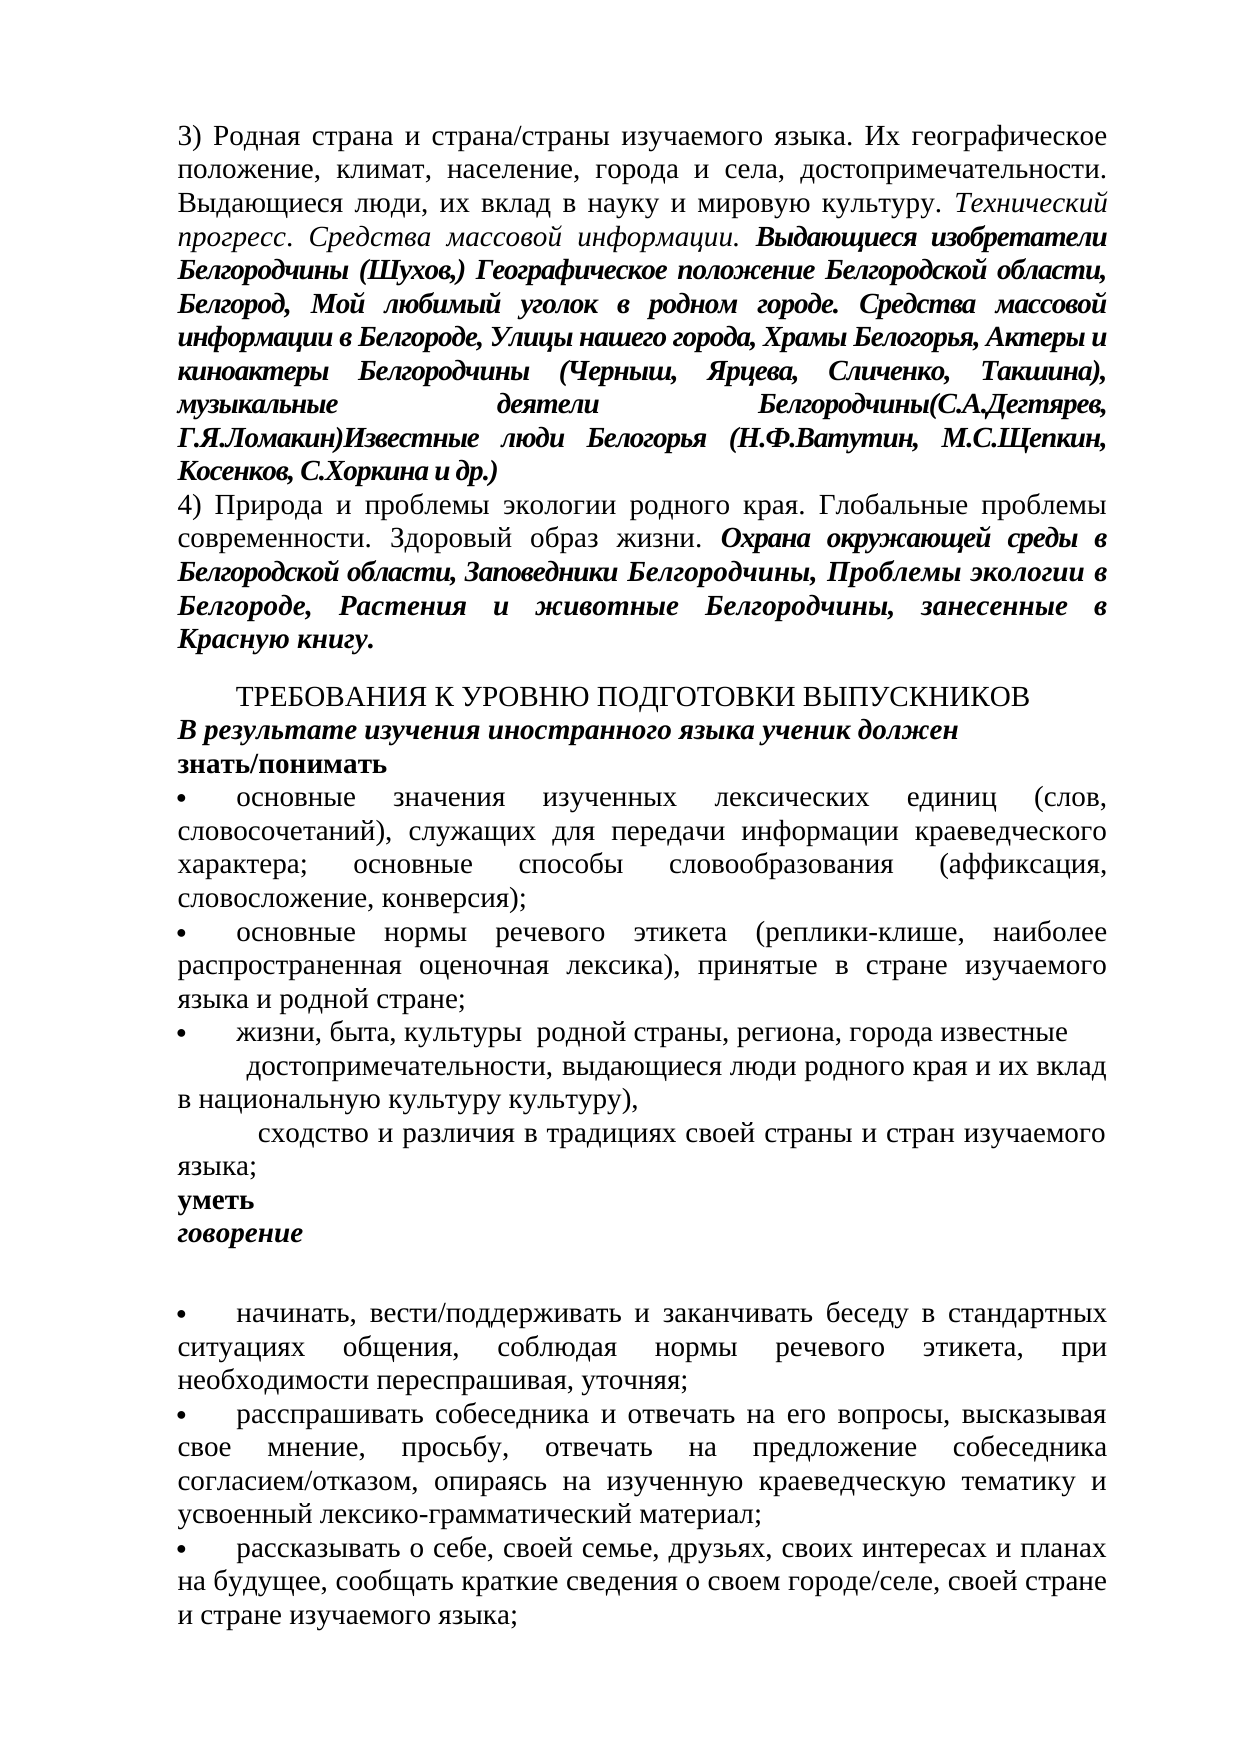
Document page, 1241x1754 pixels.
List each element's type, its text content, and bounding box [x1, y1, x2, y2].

list основные значения изученных лексических единиц (слов, словосочетаний), служащих для передачи информации краеведческого характера; основные способы словообразования (аффиксация, словосложение, конверсия); [177, 779, 1108, 914]
text достопримечательности, выдающиеся люди родного края и их вклад в национальную культуру культуру), [177, 1048, 1108, 1115]
list начинать, вести/поддерживать и заканчивать беседу в стандартных ситуациях общения, соблюдая нормы речевого этикета, при необходимости переспрашивая, уточняя; [177, 1295, 1108, 1396]
text говорение [177, 1216, 1108, 1249]
list расспрашивать собеседника и отвечать на его вопросы, высказывая свое мнение, просьбу, отвечать на предложение собеседника согласием/отказом, опираясь на изученную краеведческую тематику и усвоенный лексико-грамматический материал; [177, 1396, 1108, 1530]
text 4) Природа и проблемы экологии родного края. Глобальные проблемы современности. Здоровый образ жизни. Охрана окружающей среды в Белгородской области, Заповедники Белгородчины, Проблемы экологии в Белгороде, Растения и животные Белгородчины, занесенные в Красную книгу. [177, 487, 1108, 655]
text ТРЕБОВАНИЯ К УРОВНЮ ПОДГОТОВКИ ВЫПУСКНИКОВ [177, 679, 1108, 712]
text В результате изучения иностранного языка ученик должен [177, 712, 1108, 746]
list основные нормы речевого этикета (реплики-клише, наиболее распространенная оценочная лексика), принятые в стране изучаемого языка и родной стране; [177, 914, 1108, 1014]
list рассказывать о себе, своей семье, друзьях, своих интересах и планах на будущее, сообщать краткие сведения о своем городе/селе, своей стране и стране изучаемого языка; [177, 1530, 1108, 1631]
text знать/понимать [177, 746, 1108, 779]
text уметь [177, 1182, 1108, 1216]
text сходство и различия в традициях своей страны и стран изучаемого языка; [177, 1115, 1108, 1182]
text 3) Родная страна и страна/страны изучаемого языка. Их географическое положение, климат, население, города и села, достопримечательности. Выдающиеся люди, их вклад в науку и мировую культуру. Технический прогресс. Средства массовой информации. Выдающиеся изобретатели Белгородчины (Шухов,) Географическое положение Белгородской области, Белгород, Мой любимый уголок в родном городе. Средства массовой информации в Белгороде, Улицы нашего города, Храмы Белогорья, Актеры и киноактеры Белгородчины (Черныш, Ярцева, Сличенко, Такшина), музыкальные деятели Белгородчины(С.А.Дегтярев, Г.Я.Ломакин)Известные люди Белогорья (Н.Ф.Ватутин, М.С.Щепкин, Косенков, С.Хоркина и др.) [177, 118, 1108, 487]
list жизни, быта, культуры родной страны, региона, города известные [177, 1014, 1108, 1048]
